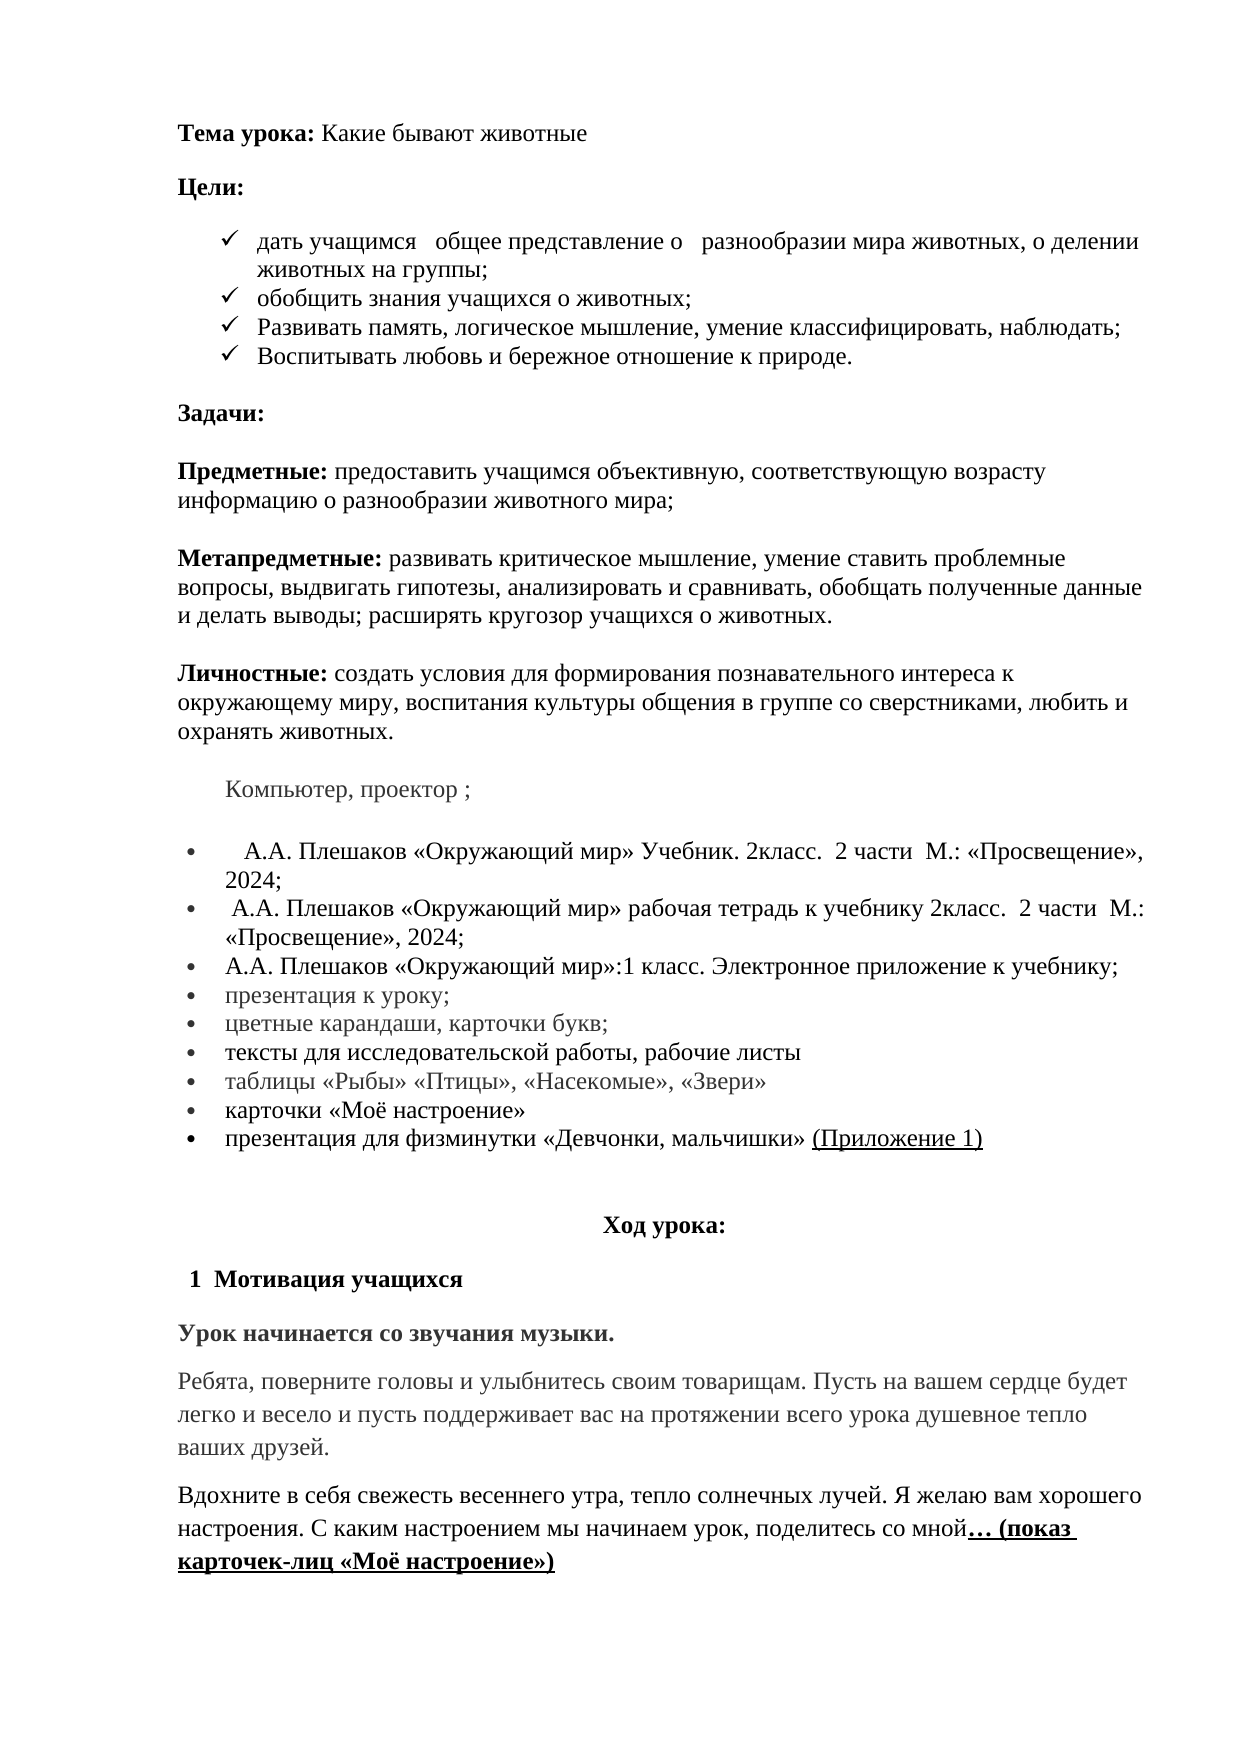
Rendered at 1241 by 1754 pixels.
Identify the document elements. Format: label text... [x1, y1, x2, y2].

text Урок начинается со звучания музыки. [177, 1318, 1152, 1347]
text Предметные: предоставить учащимся объективную, соответствующую возрасту информацию о разнообразии животного мира; [177, 456, 1152, 514]
list А.А. Плешаков «Окружающий мир»:1 класс. Электронное приложение к учебнику; [187, 951, 1152, 980]
list Воспитывать любовь и бережное отношение к природе. [219, 341, 1152, 369]
list обобщить знания учащихся о животных; [219, 283, 1152, 312]
text Компьютер, проектор ; [225, 774, 1152, 802]
list дать учащимся общее представление о разнообразии мира животных, о делении животных на группы; [219, 226, 1152, 283]
text Задачи: [177, 398, 1152, 427]
text Личностные: создать условия для формирования познавательного интереса к окружающему миру, воспитания культуры общения в группе со сверстниками, любить и охранять животных. [177, 658, 1152, 744]
text Ребята, поверните головы и улыбнитесь своим товарищам. Пусть на вашем сердце будет легко и весело и пусть поддерживает вас на протяжении всего урока душевное тепло ваших друзей. [177, 1366, 1152, 1461]
list цветные карандаши, карточки букв; [187, 1008, 1152, 1037]
list презентация к уроку; [187, 980, 1152, 1008]
list А.А. Плешаков «Окружающий мир» Учебник. 2класс. 2 части М.: «Просвещение», 2024; [187, 836, 1152, 893]
list Развивать память, логическое мышление, умение классифицировать, наблюдать; [219, 312, 1152, 341]
text Метапредметные: развивать критическое мышление, умение ставить проблемные вопросы, выдвигать гипотезы, анализировать и сравнивать, обобщать полученные данные и делать выводы; расширять кругозор учащихся о животных. [177, 543, 1152, 629]
list презентация для физминутки «Девчонки, мальчишки» (Приложение 1) [187, 1123, 1152, 1152]
list таблицы «Рыбы» «Птицы», «Насекомые», «Звери» [187, 1066, 1152, 1095]
list А.А. Плешаков «Окружающий мир» рабочая тетрадь к учебнику 2класс. 2 части М.: «Просвещение», 2024; [187, 893, 1152, 951]
text Вдохните в себя свежесть весеннего утра, тепло солнечных лучей. Я желаю вам хорошего настроения. С каким настроением мы начинаем урок, поделитесь со мной… (показ карточек-лиц «Моё настроение») [177, 1480, 1152, 1575]
list тексты для исследовательской работы, рабочие листы [187, 1037, 1152, 1066]
text 1 Мотивация учащихся [189, 1264, 1140, 1293]
text Ход урока: [177, 1210, 1152, 1239]
list карточки «Моё настроение» [187, 1095, 1152, 1123]
text Цели: [177, 172, 1152, 201]
text Тема урока: Какие бывают животные [177, 118, 1152, 147]
